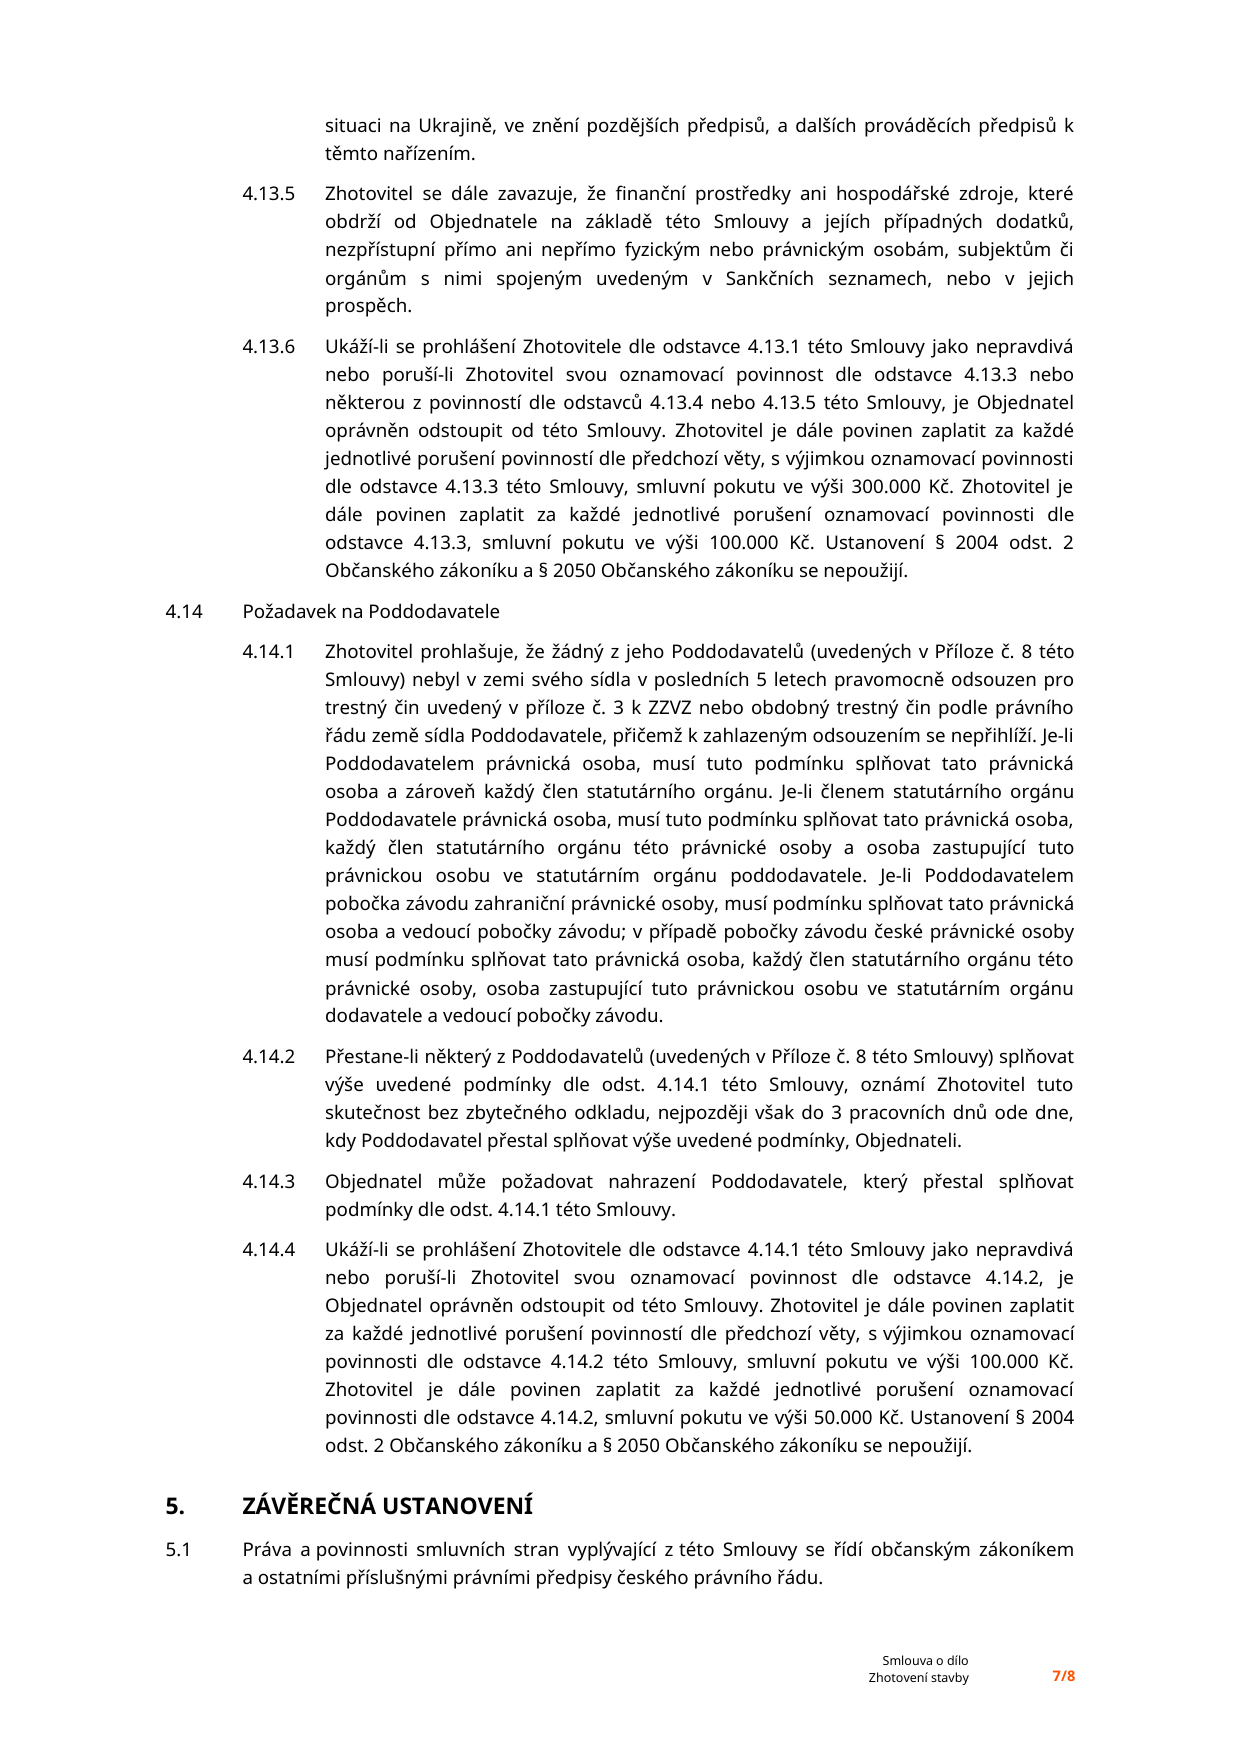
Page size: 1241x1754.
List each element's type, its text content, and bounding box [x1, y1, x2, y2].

text Ukáží-li se prohlášení Zhotovitele dle odstavce 4.14.1 této Smlouvy jako nepravdivá nebo poruší-li Zhotovitel svou oznamovací povinnost dle odstavce 4.14.2, je Objednatel oprávněn odstoupit od této Smlouvy. Zhotovitel je dále povinen zaplatit za každé jednotlivé porušení povinností dle předchozí věty, s výjimkou oznamovací povinnosti dle odstavce 4.14.2 této Smlouvy, smluvní pokutu ve výši 100.000 Kč. Zhotovitel je dále povinen zaplatit za každé jednotlivé porušení oznamovací povinnosti dle odstavce 4.14.2, smluvní pokutu ve výši 50.000 Kč. Ustanovení § 2004 odst. 2 Občanského zákoníku a § 2050 Občanského zákoníku se nepoužijí. [242, 1236, 1075, 1458]
text Objednatel může požadovat nahrazení Poddodavatele, který přestal splňovat podmínky dle odst. 4.14.1 této Smlouvy. [242, 1168, 1075, 1221]
text Přestane-li některý z Poddodavatelů (uvedených v Příloze č. 8 této Smlouvy) splňovat výše uvedené podmínky dle odst. 4.14.1 této Smlouvy, oznámí Zhotovitel tuto skutečnost bez zbytečného odkladu, nejpozději však do 3 pracovních dnů ode dne, kdy Poddodavatel přestal splňovat výše uvedené podmínky, Objednateli. [242, 1043, 1075, 1153]
list Zhotovitel se dále zavazuje, že finanční prostředky ani hospodářské zdroje, které obdrží od Objednatele na základě této Smlouvy a jejích případných dodatků, nezpřístupní přímo ani nepřímo fyzickým nebo právnickým osobám, subjektům či orgánům s nimi spojeným uvedeným v Sankčních seznamech, nebo v jejich prospěch. [242, 181, 1075, 318]
list Ukáží-li se prohlášení Zhotovitele dle odstavce 4.13.1 této Smlouvy jako nepravdivá nebo poruší-li Zhotovitel svou oznamovací povinnost dle odstavce 4.13.3 nebo některou z povinností dle odstavců 4.13.4 nebo 4.13.5 této Smlouvy, je Objednatel oprávněn odstoupit od této Smlouvy. Zhotovitel je dále povinen zaplatit za každé jednotlivé porušení povinností dle předchozí věty, s výjimkou oznamovací povinnosti dle odstavce 4.13.3 této Smlouvy, smluvní pokutu ve výši 300.000 Kč. Zhotovitel je dále povinen zaplatit za každé jednotlivé porušení oznamovací povinnosti dle odstavce 4.13.3, smluvní pokutu ve výši 100.000 Kč. Ustanovení § 2004 odst. 2 Občanského zákoníku a § 2050 Občanského zákoníku se nepoužijí. [242, 333, 1075, 583]
text ZÁVĚREČNÁ USTANOVENÍ [165, 1490, 1075, 1521]
text Práva a povinnosti smluvních stran vyplývající z této Smlouvy se řídí občanským zákoníkem a ostatními příslušnými právními předpisy českého právního řádu. [165, 1537, 1075, 1590]
text Požadavek na Poddodavatele [165, 598, 1075, 623]
text Zhotovitel prohlašuje, že žádný z jeho Poddodavatelů (uvedených v Příloze č. 8 této Smlouvy) nebyl v zemi svého sídla v posledních 5 letech pravomocně odsouzen pro trestný čin uvedený v příloze č. 3 k ZZVZ nebo obdobný trestný čin podle právního řádu země sídla Poddodavatele, přičemž k zahlazeným odsouzením se nepřihlíží. Je-li Poddodavatelem právnická osoba, musí tuto podmínku splňovat tato právnická osoba a zároveň každý člen statutárního orgánu. Je-li členem statutárního orgánu Poddodavatele právnická osoba, musí tuto podmínku splňovat tato právnická osoba, každý člen statutárního orgánu této právnické osoby a osoba zastupující tuto právnickou osobu ve statutárním orgánu poddodavatele. Je-li Poddodavatelem pobočka závodu zahraniční právnické osoby, musí podmínku splňovat tato právnická osoba a vedoucí pobočky závodu; v případě pobočky závodu české právnické osoby musí podmínku splňovat tato právnická osoba, každý člen statutárního orgánu této právnické osoby, osoba zastupující tuto právnickou osobu ve statutárním orgánu dodavatele a vedoucí pobočky závodu. [242, 638, 1075, 1028]
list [242, 112, 1075, 166]
